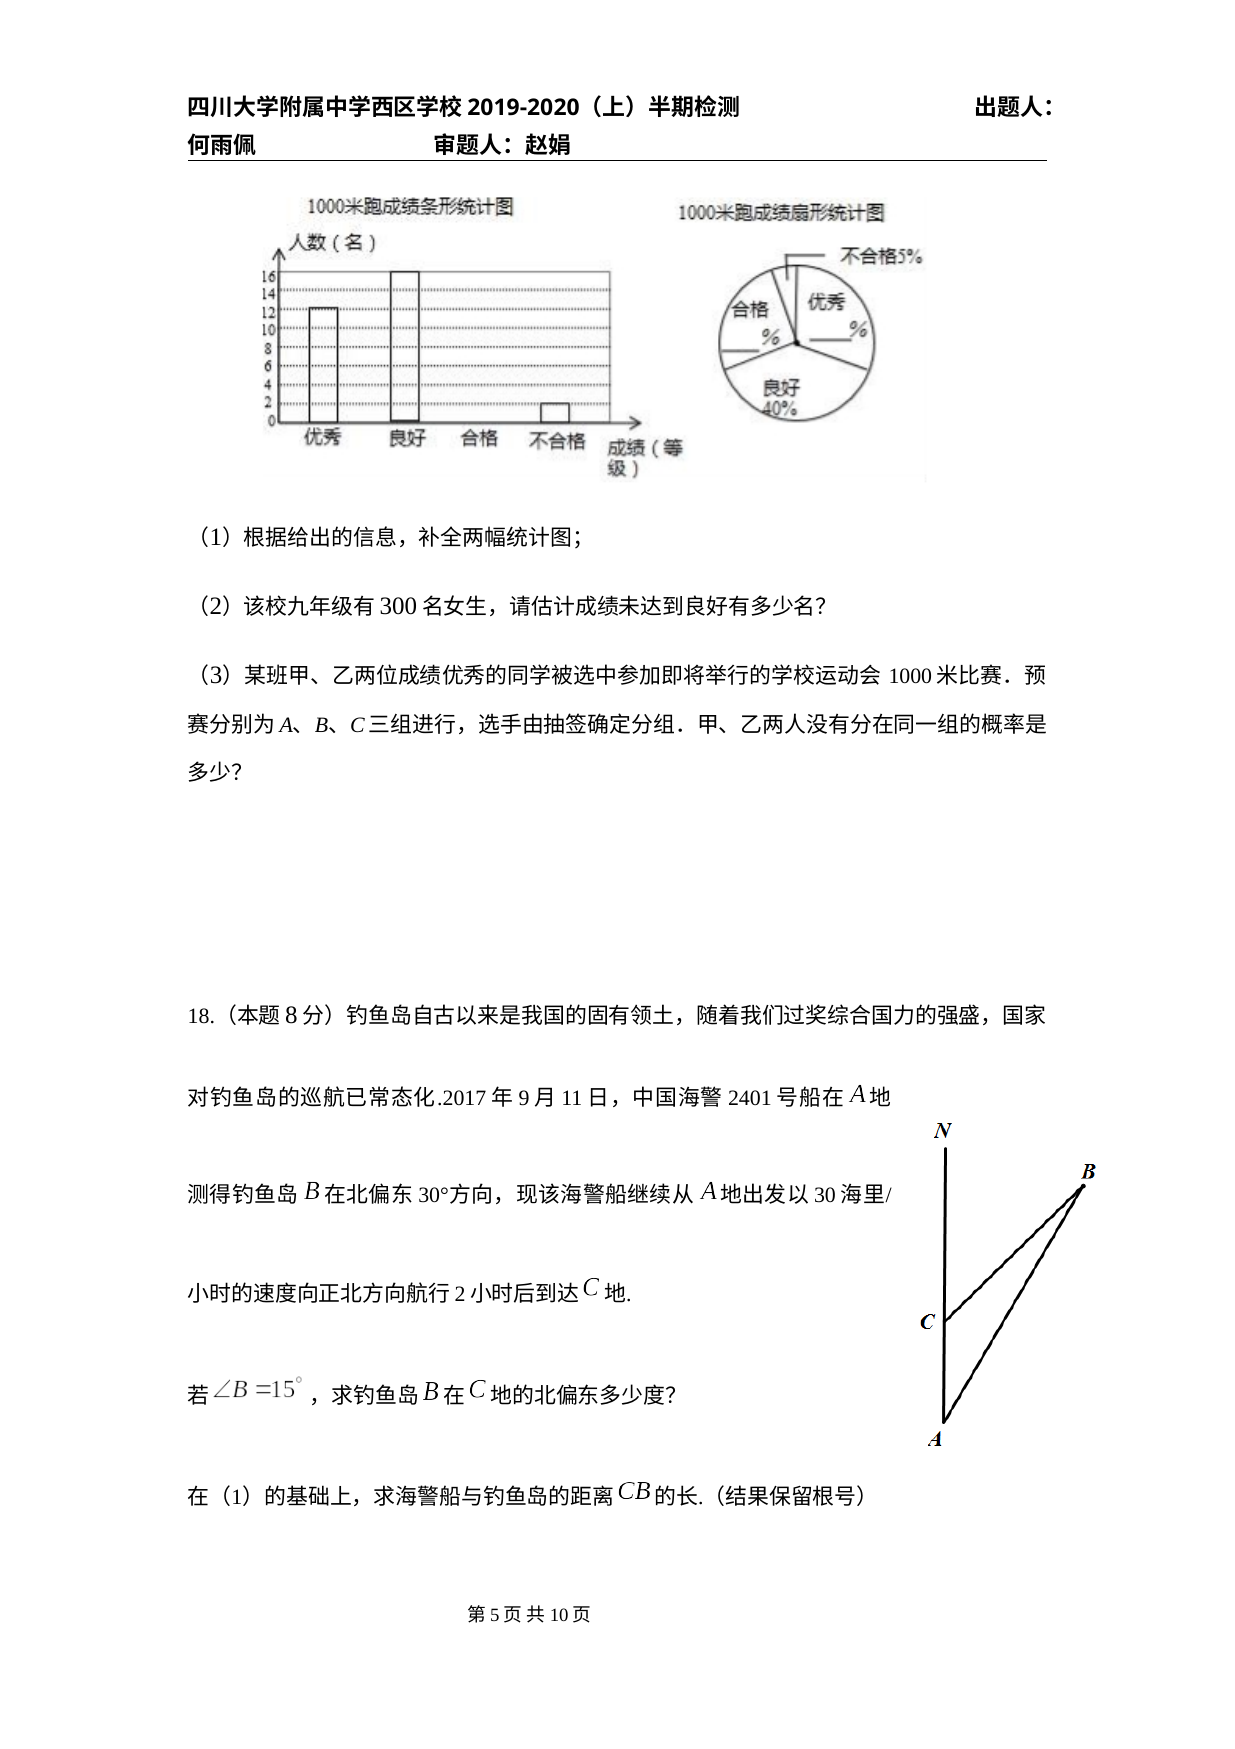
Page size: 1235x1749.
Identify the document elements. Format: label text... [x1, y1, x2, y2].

text 在（1）的基础上，求海警船与钓鱼岛的距离的长.（结果保留根号） [187, 1461, 1047, 1526]
text （3）某班甲、乙两位成绩优秀的同学被选中参加即将举行的学校运动会1000米比赛．预赛分别为A、B、C三组进行，选手由抽签确定分组．甲、乙两人没有分在同一组的概率是多少？ [187, 657, 1047, 787]
picture [262, 193, 972, 484]
text （1）根据给出的信息，补全两幅统计图； [187, 519, 1047, 552]
text （2）该校九年级有300名女生，请估计成绩未达到良好有多少名？ [187, 588, 1047, 621]
text 若，求钓鱼岛在地的北偏东多少度？ [187, 1359, 910, 1424]
text 18.（本题8分）钓鱼岛自古以来是我国的固有领土，随着我们过奖综合国力的强盛，国家对钓鱼岛的巡航已常态化.2017年9月11日，中国海警2401号船在地测得钓鱼岛在北偏东30°方向，现该海警船继续从地出发以30海里/小时的速度向正北方向航行2小时后到达地. [187, 997, 1047, 1322]
picture [910, 1109, 1107, 1460]
